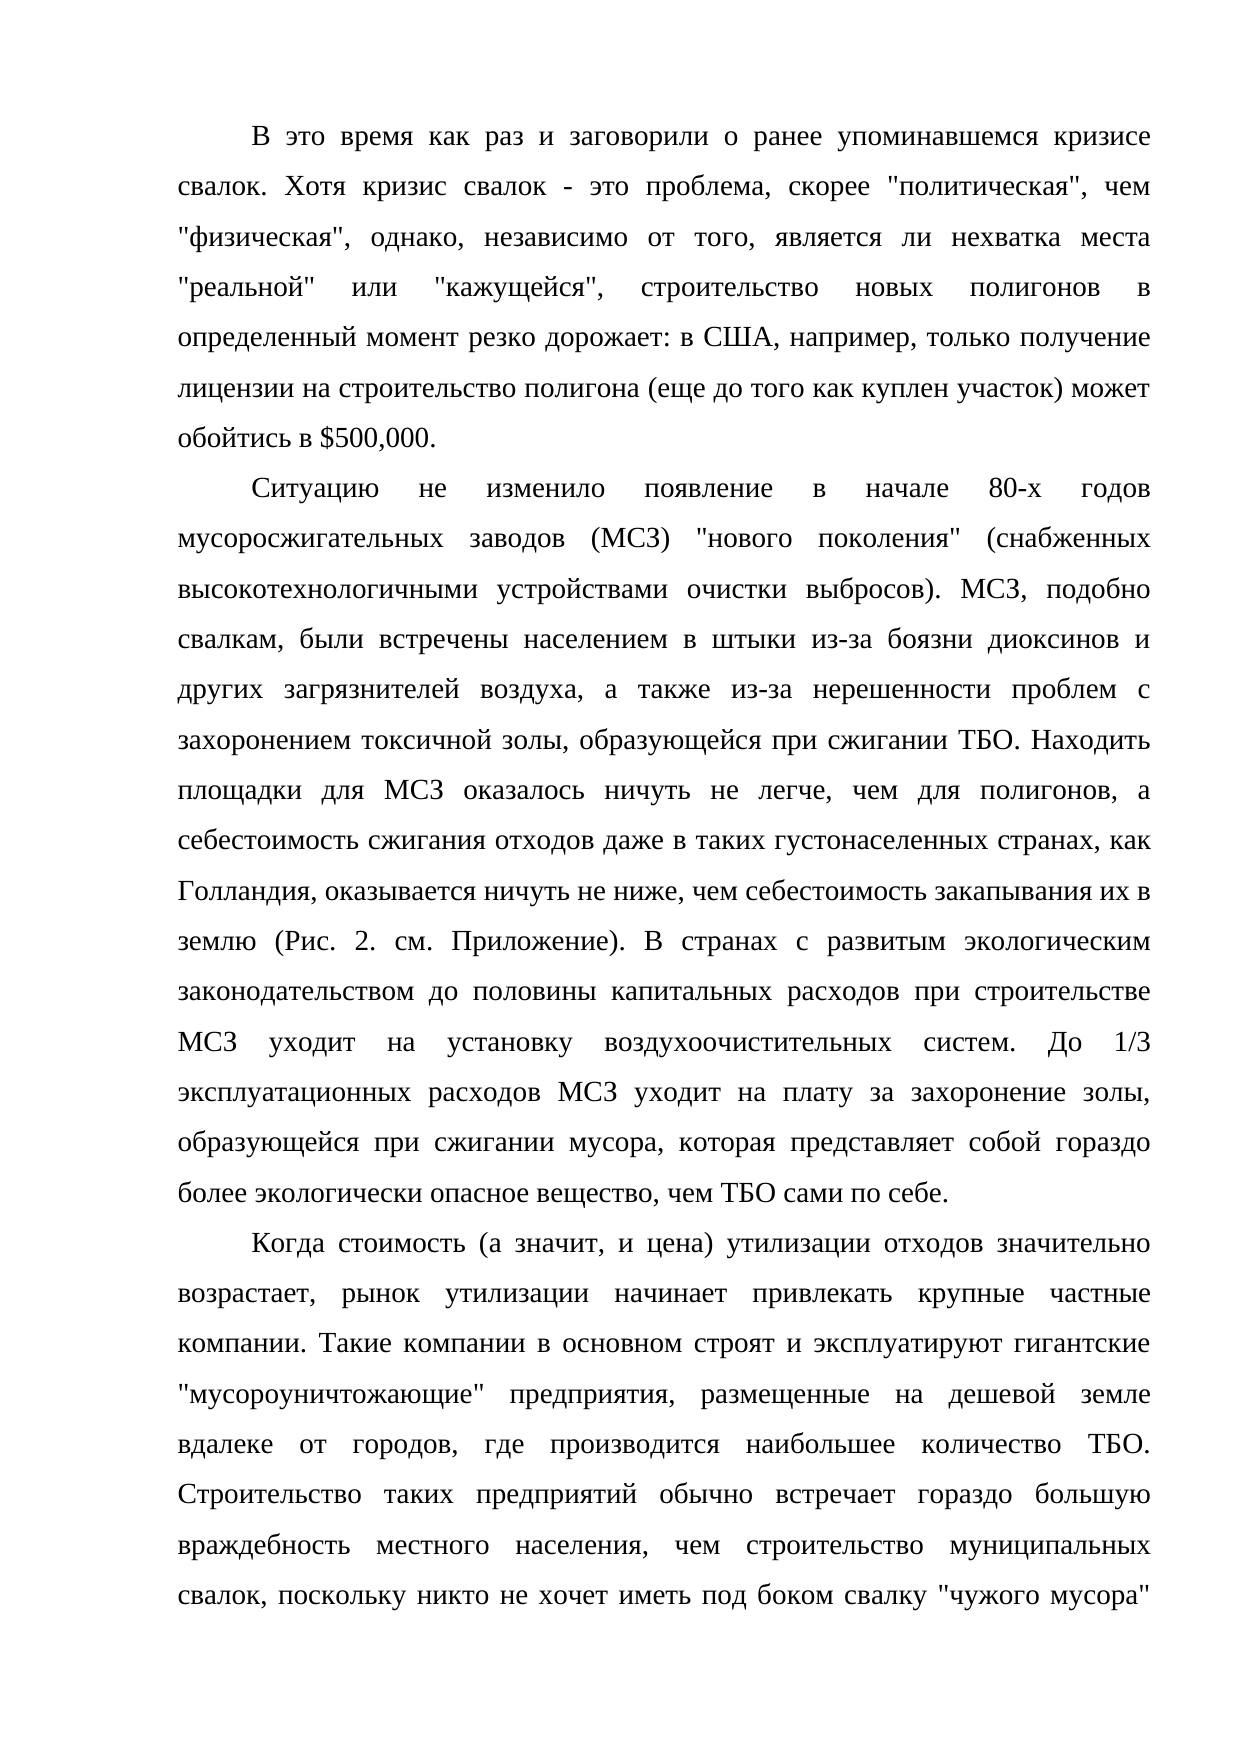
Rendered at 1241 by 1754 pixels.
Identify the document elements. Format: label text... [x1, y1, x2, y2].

text В это время как раз и заговорили о ранее упоминавшемся кризисе свалок. Хотя кризис свалок - это проблема, скорее "политическая", чем "физическая", однако, независимо от того, является ли нехватка места "реальной" или "кажущейся", строительство новых полигонов в определенный момент резко дорожает: в США, например, только получение лицензии на строительство полигона (еще до того как куплен участок) может обойтись в $500,000. [177, 118, 1152, 453]
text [177, 1225, 1152, 1611]
text Ситуацию не изменило появление в начале 80-х годов мусоросжигательных заводов (МСЗ) "нового поколения" (снабженных высокотехнологичными устройствами очистки выбросов). МСЗ, подобно свалкам, были встречены населением в штыки из-за боязни диоксинов и других загрязнителей воздуха, а также из-за нерешенности проблем с захоронением токсичной золы, образующейся при сжигании ТБО. Находить площадки для МСЗ оказалось ничуть не легче, чем для полигонов, а себестоимость сжигания отходов даже в таких густонаселенных странах, как Голландия, оказывается ничуть не ниже, чем себестоимость закапывания их в землю (Рис. . Приложение). В странах с развитым экологическим законодательством до половины капитальных расходов при строительстве МСЗ уходит на установку воздухоочистительных систем. До 1/3 эксплуатационных расходов МСЗ уходит на плату за захоронение золы, образующейся при сжигании мусора, которая представляет собой гораздо более экологически опасное вещество, чем ТБО сами по себе. [177, 470, 1152, 1208]
